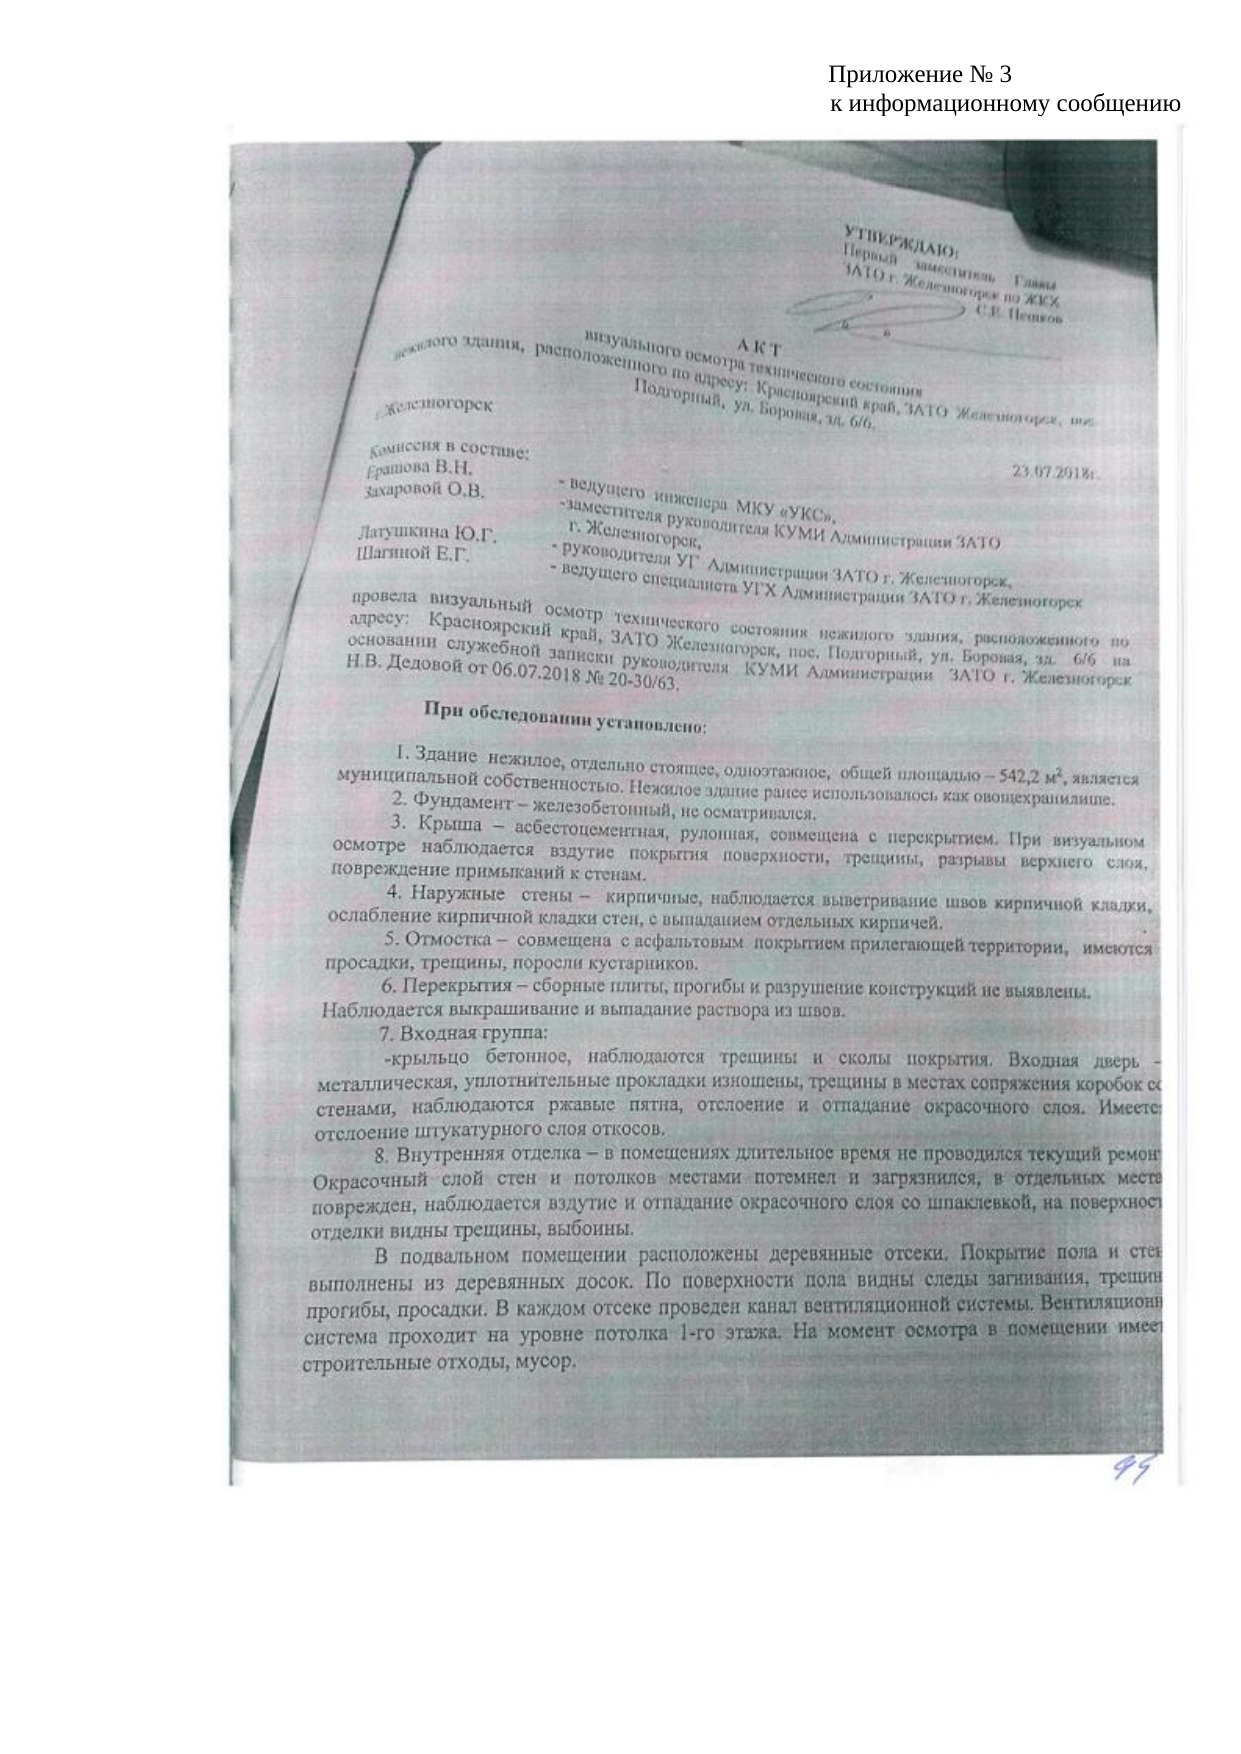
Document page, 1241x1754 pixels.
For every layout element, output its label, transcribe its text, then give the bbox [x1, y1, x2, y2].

text Приложение № 3 [222, 59, 1181, 88]
picture [221, 116, 1197, 1495]
text к информационному сообщению [222, 88, 1181, 116]
